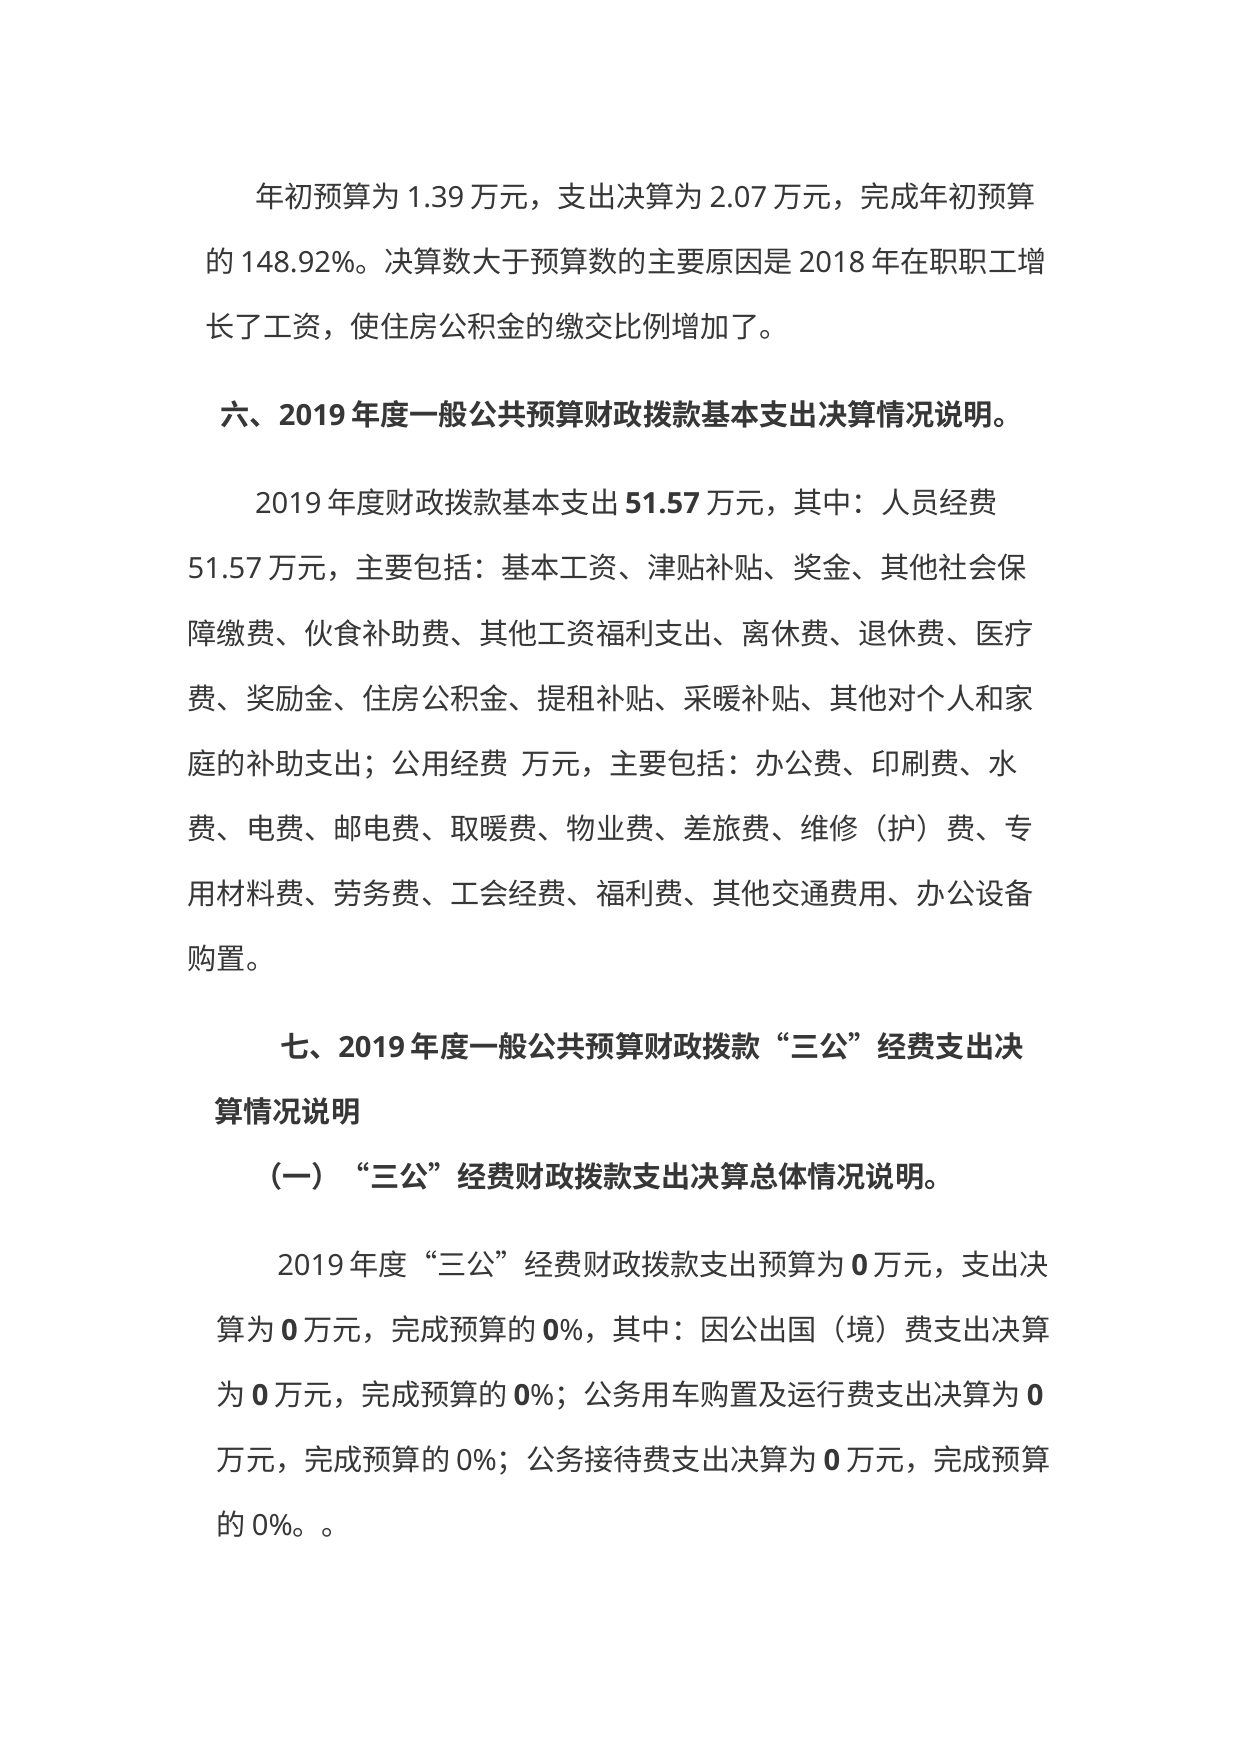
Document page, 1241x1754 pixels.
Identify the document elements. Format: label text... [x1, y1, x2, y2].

text 2019年度“三公”经费财政拨款支出预算为0万元，支出决算为0万元，完成预算的0%，其中：因公出国（境）费支出决算为0万元，完成预算的0%；公务用车购置及运行费支出决算为0万元，完成预算的0%；公务接待费支出决算为0万元，完成预算的0%。。 [217, 1231, 1053, 1556]
text 六、2019年度一般公共预算财政拨款基本支出决算情况说明。 [187, 380, 1024, 445]
text 2019年度财政拨款基本支出51.57万元，其中：人员经费51.57万元，主要包括：基本工资、津贴补贴、奖金、其他社会保障缴费、伙食补助费、其他工资福利支出、离休费、退休费、医疗费、奖励金、住房公积金、提租补贴、采暖补贴、其他对个人和家庭的补助支出；公用经费 万元，主要包括：办公费、印刷费、水费、电费、邮电费、取暖费、物业费、差旅费、维修（护）费、专用材料费、劳务费、工会经费、福利费、其他交通费用、办公设备购置。 [187, 469, 1042, 989]
text 年初预算为1.39万元，支出决算为2.07万元，完成年初预算的148.92%。决算数大于预算数的主要原因是2018年在职职工增长了工资，使住房公积金的缴交比例增加了。 [205, 162, 1053, 357]
text （一）“三公”经费财政拨款支出决算总体情况说明。 [187, 1142, 1053, 1207]
text 七、2019年度一般公共预算财政拨款“三公”经费支出决算情况说明 [214, 1012, 1024, 1142]
